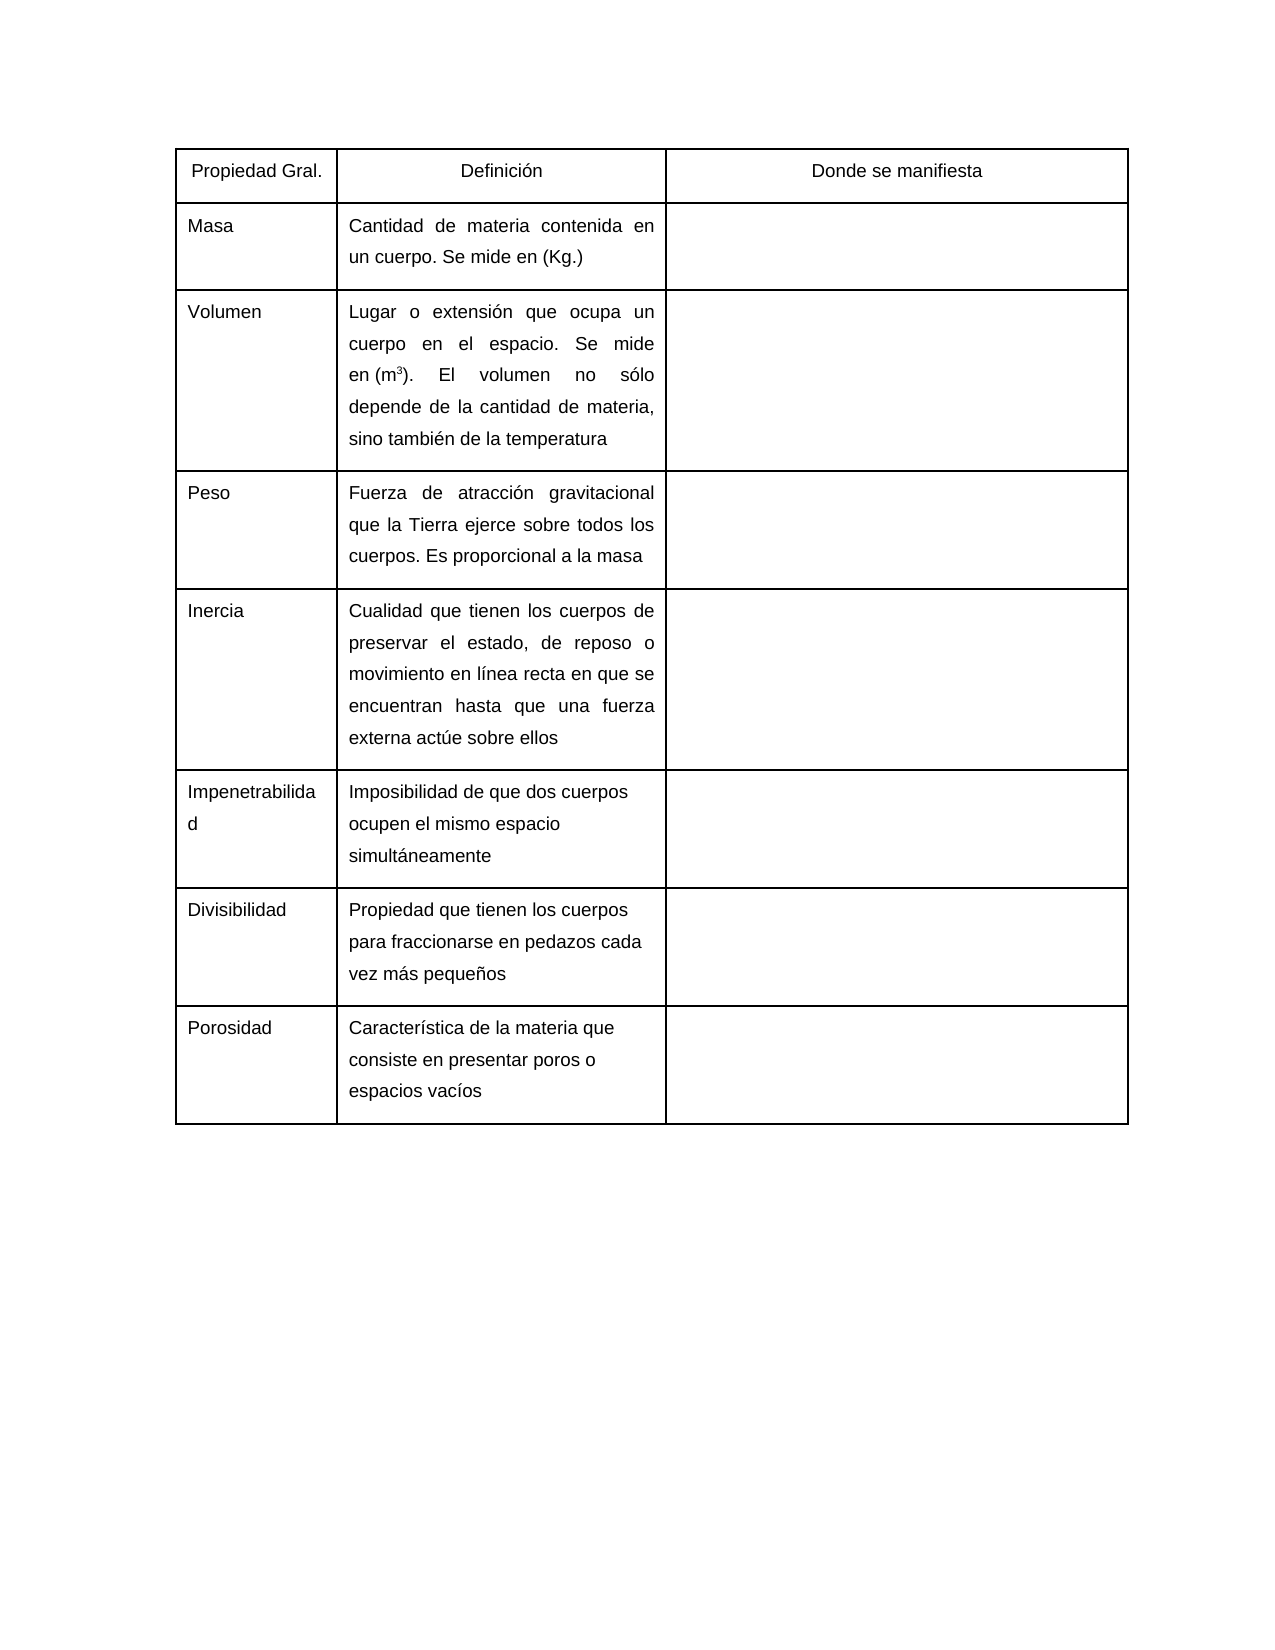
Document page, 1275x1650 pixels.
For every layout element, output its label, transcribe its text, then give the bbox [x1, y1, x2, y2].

table_cell [667, 291, 1127, 470]
table_cell Propiedad que tienen los cuerpos para fraccionarse en pedazos cada vez más pequeños [338, 889, 665, 1005]
table_cell Impenetrabilidad [177, 771, 336, 887]
table_cell Divisibilidad [177, 889, 336, 1005]
table_cell [667, 204, 1127, 288]
table_cell [667, 771, 1127, 887]
table_cell Inercia [177, 590, 336, 769]
table_cell Imposibilidad de que dos cuerpos ocupen el mismo espacio simultáneamente [338, 771, 665, 887]
table_cell Lugar o extensión que ocupa un cuerpo en el espacio. Se mide en (m3). El volumen no sólo depende de la cantidad de materia, sino también de la temperatura [338, 291, 665, 470]
table_cell Peso [177, 472, 336, 588]
table_cell [667, 1007, 1127, 1123]
table_cell Fuerza de atracción gravitacional que la Tierra ejerce sobre todos los cuerpos. Es proporcional a la masa [338, 472, 665, 588]
table_cell [667, 889, 1127, 1005]
table_header Donde se manifiesta [667, 150, 1127, 202]
table_cell Masa [177, 204, 336, 288]
table_cell Volumen [177, 291, 336, 470]
table_cell Porosidad [177, 1007, 336, 1123]
table_cell [667, 590, 1127, 769]
table_header Definición [338, 150, 665, 202]
table_cell [667, 472, 1127, 588]
table_header Propiedad Gral. [177, 150, 336, 202]
table_cell Cantidad de materia contenida en un cuerpo. Se mide en (Kg.) [338, 204, 665, 288]
table_cell Característica de la materia que consiste en presentar poros o espacios vacíos [338, 1007, 665, 1123]
table_cell Cualidad que tienen los cuerpos de preservar el estado, de reposo o movimiento en línea recta en que se encuentran hasta que una fuerza externa actúe sobre ellos [338, 590, 665, 769]
